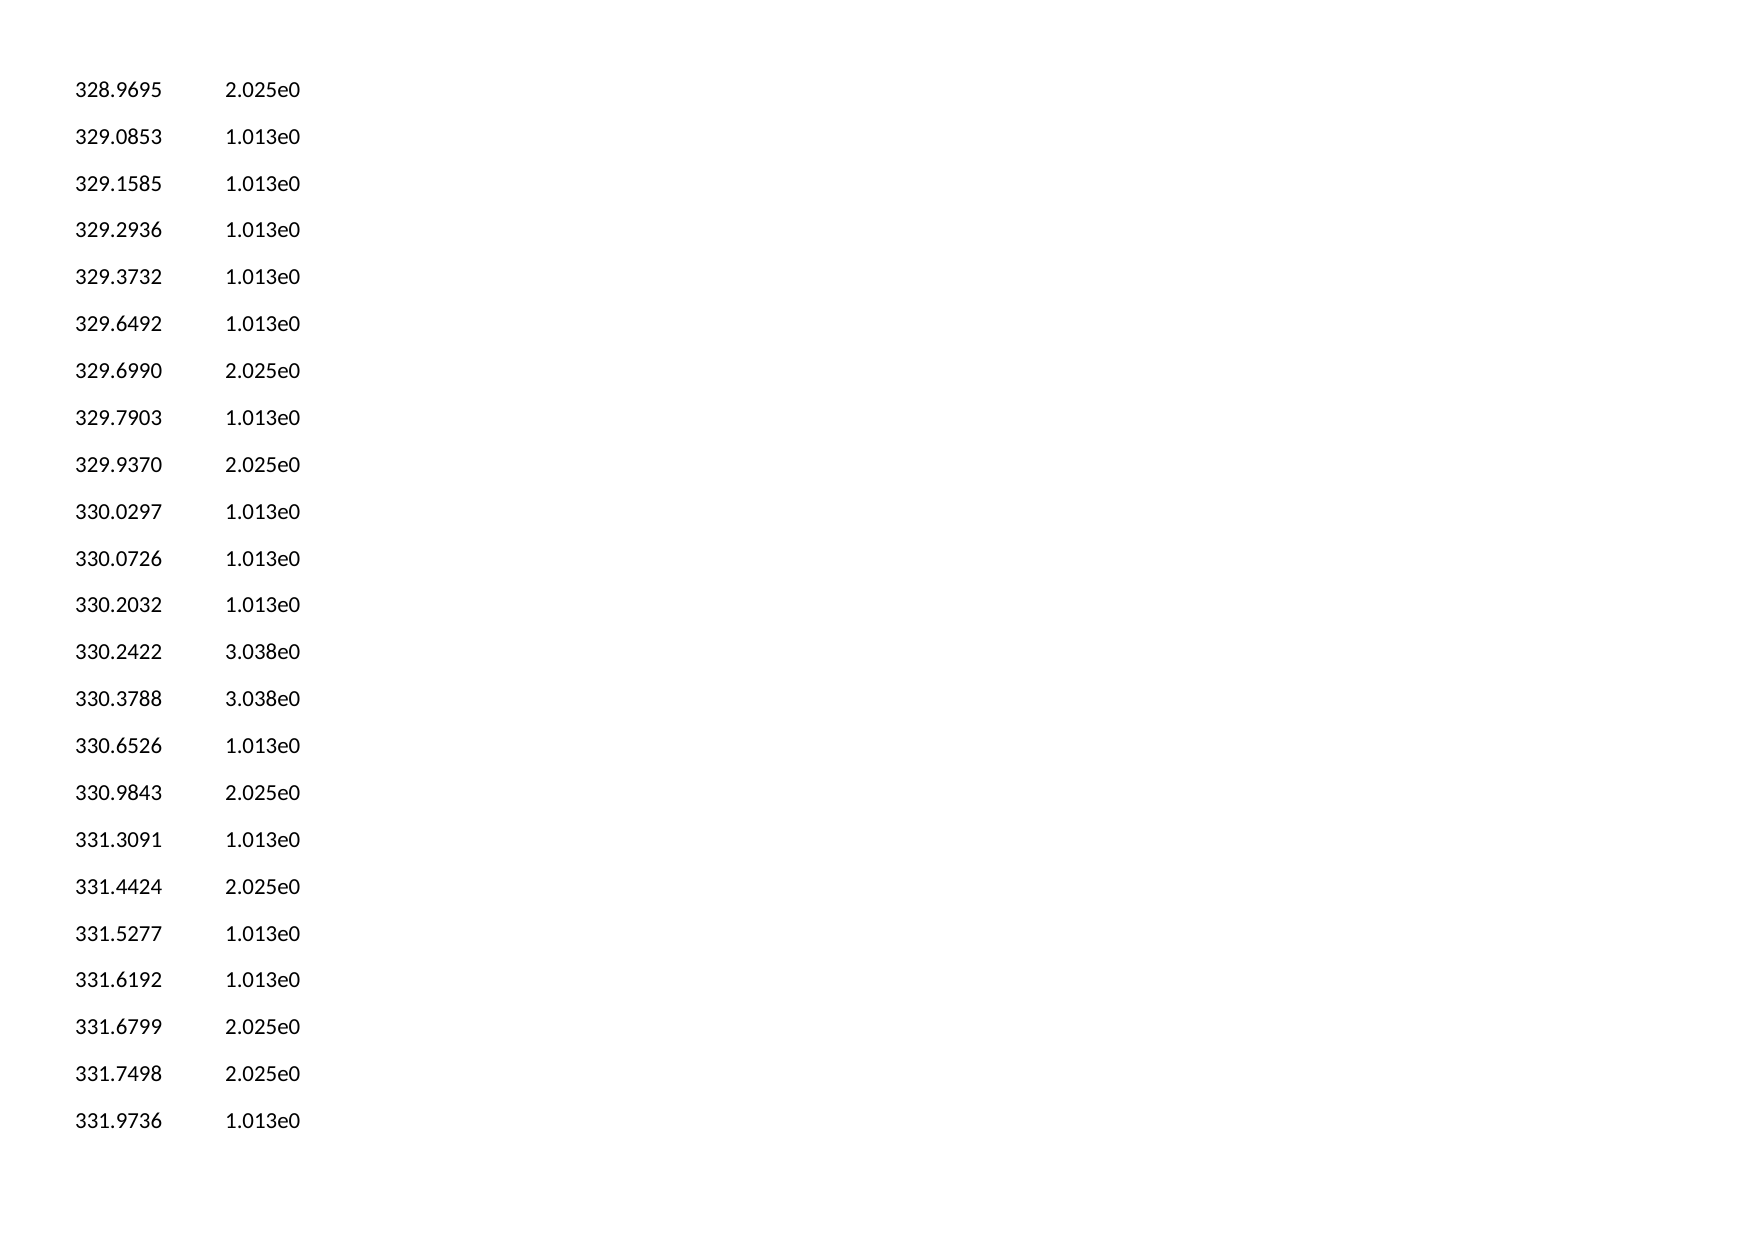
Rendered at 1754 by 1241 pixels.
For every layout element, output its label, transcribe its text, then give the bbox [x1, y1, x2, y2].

text 331.6799 2.025e0 [75, 1012, 1679, 1041]
text 330.3788 3.038e0 [75, 684, 1679, 712]
text 330.9843 2.025e0 [75, 778, 1679, 806]
text 331.6192 1.013e0 [75, 966, 1679, 994]
text 329.0853 1.013e0 [75, 122, 1679, 150]
text 330.0726 1.013e0 [75, 544, 1679, 572]
text 331.5277 1.013e0 [75, 919, 1679, 947]
text 331.7498 2.025e0 [75, 1059, 1679, 1087]
text 329.6492 1.013e0 [75, 309, 1679, 337]
text 329.7903 1.013e0 [75, 403, 1679, 431]
text 329.3732 1.013e0 [75, 262, 1679, 291]
text 330.2032 1.013e0 [75, 591, 1679, 619]
text 330.2422 3.038e0 [75, 637, 1679, 666]
text 330.6526 1.013e0 [75, 731, 1679, 759]
text 331.3091 1.013e0 [75, 825, 1679, 853]
text 329.2936 1.013e0 [75, 216, 1679, 244]
text 330.0297 1.013e0 [75, 497, 1679, 525]
text 329.6990 2.025e0 [75, 356, 1679, 384]
text 329.9370 2.025e0 [75, 450, 1679, 478]
text 331.4424 2.025e0 [75, 872, 1679, 900]
text 329.1585 1.013e0 [75, 169, 1679, 197]
text 328.9695 2.025e0 [75, 75, 1679, 103]
text 331.9736 1.013e0 [75, 1106, 1679, 1134]
